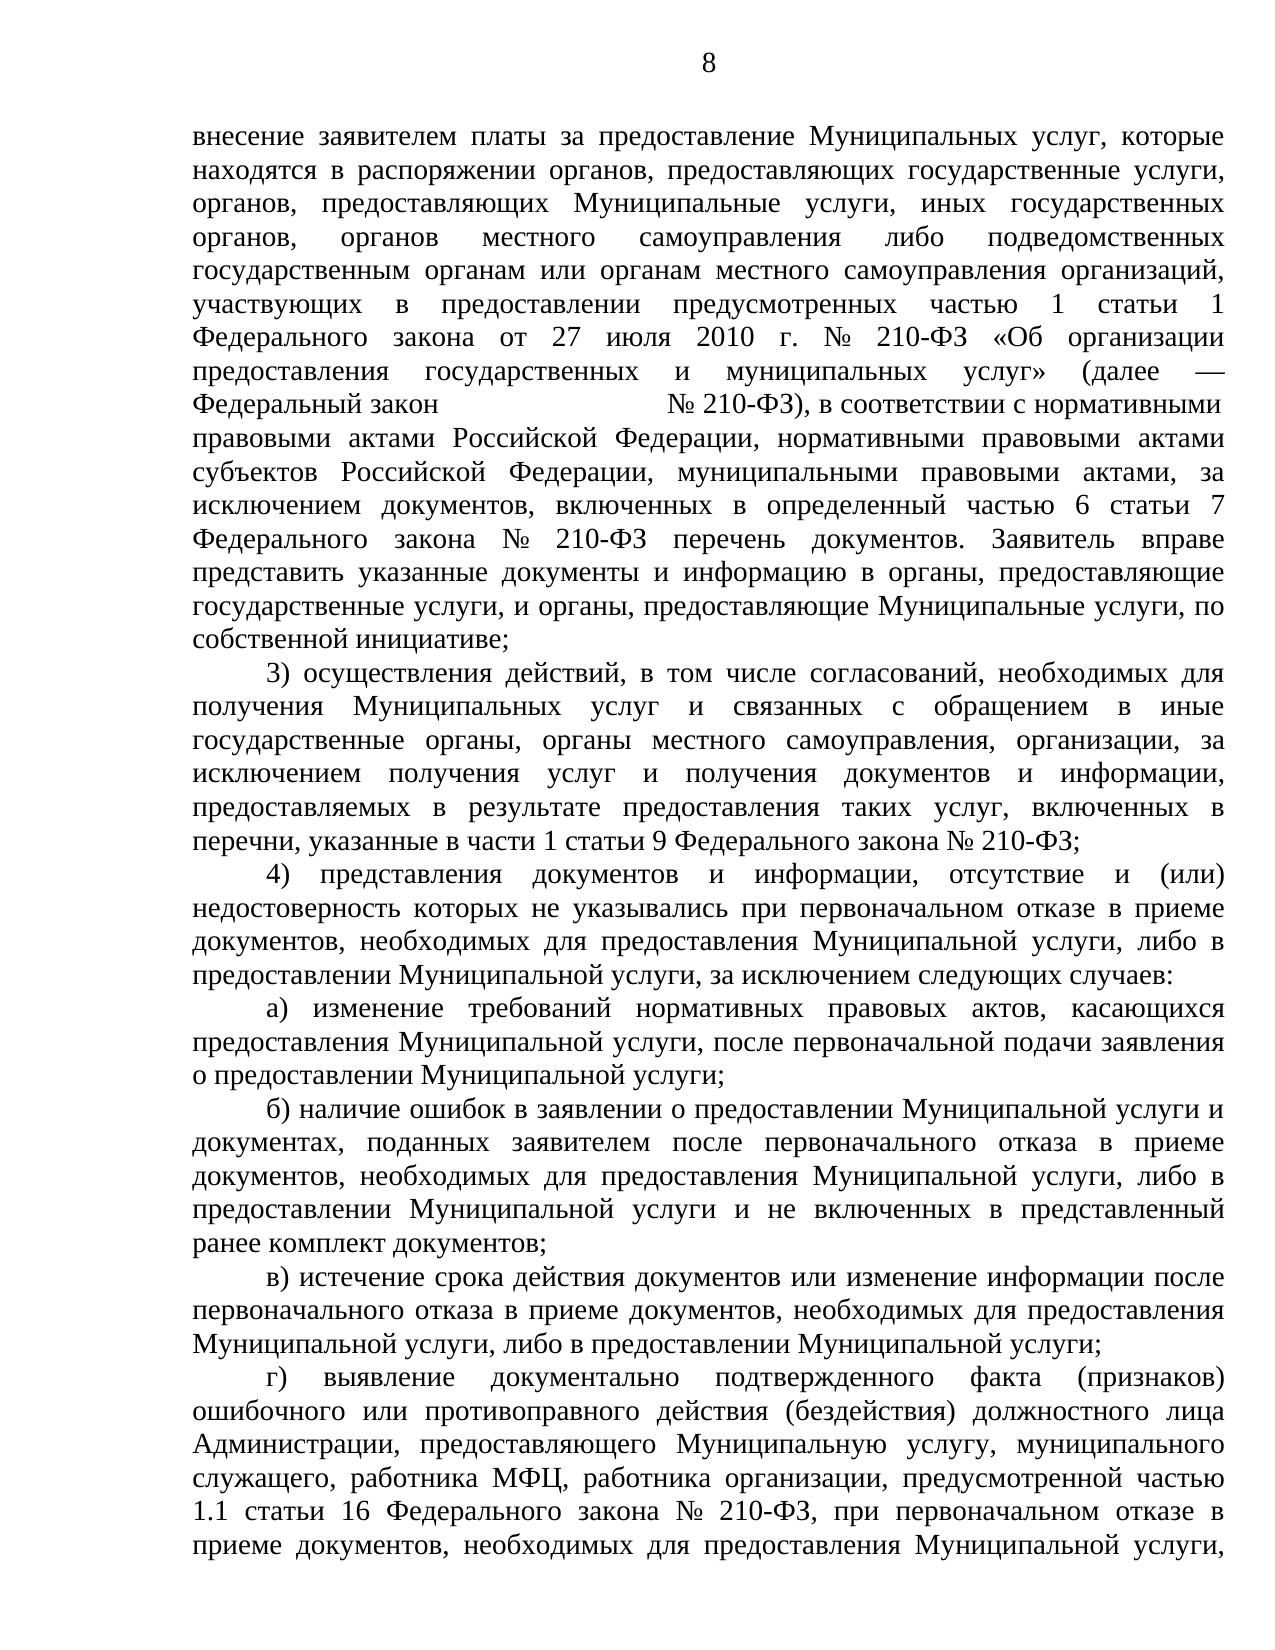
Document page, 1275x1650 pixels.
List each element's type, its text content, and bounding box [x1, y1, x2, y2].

text 3) осуществления действий, в том числе согласований, необходимых для получения Муниципальных услуг и связанных с обращением в иные государственные органы, органы местного самоуправления, организации, за исключением получения услуг и получения документов и информации, предоставляемых в результате предоставления таких услуг, включенных в перечни, указанные в части 1 статьи 9 Федерального закона № 210-ФЗ; [192, 655, 1226, 856]
text в) истечение срока действия документов или изменение информации после первоначального отказа в приеме документов, необходимых для предоставления Муниципальной услуги, либо в предоставлении Муниципальной услуги; [192, 1259, 1226, 1359]
text а) изменение требований нормативных правовых актов, касающихся предоставления Муниципальной услуги, после первоначальной подачи заявления о предоставлении Муниципальной услуги; [192, 990, 1226, 1091]
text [192, 1359, 1226, 1561]
text 4) представления документов и информации, отсутствие и (или) недостоверность которых не указывались при первоначальном отказе в приеме документов, необходимых для предоставления Муниципальной услуги, либо в предоставлении Муниципальной услуги, за исключением следующих случаев: [192, 856, 1226, 990]
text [192, 118, 1226, 655]
text б) наличие ошибок в заявлении о предоставлении Муниципальной услуги и документах, поданных заявителем после первоначального отказа в приеме документов, необходимых для предоставления Муниципальной услуги, либо в предоставлении Муниципальной услуги и не включенных в представленный ранее комплект документов; [192, 1091, 1226, 1259]
